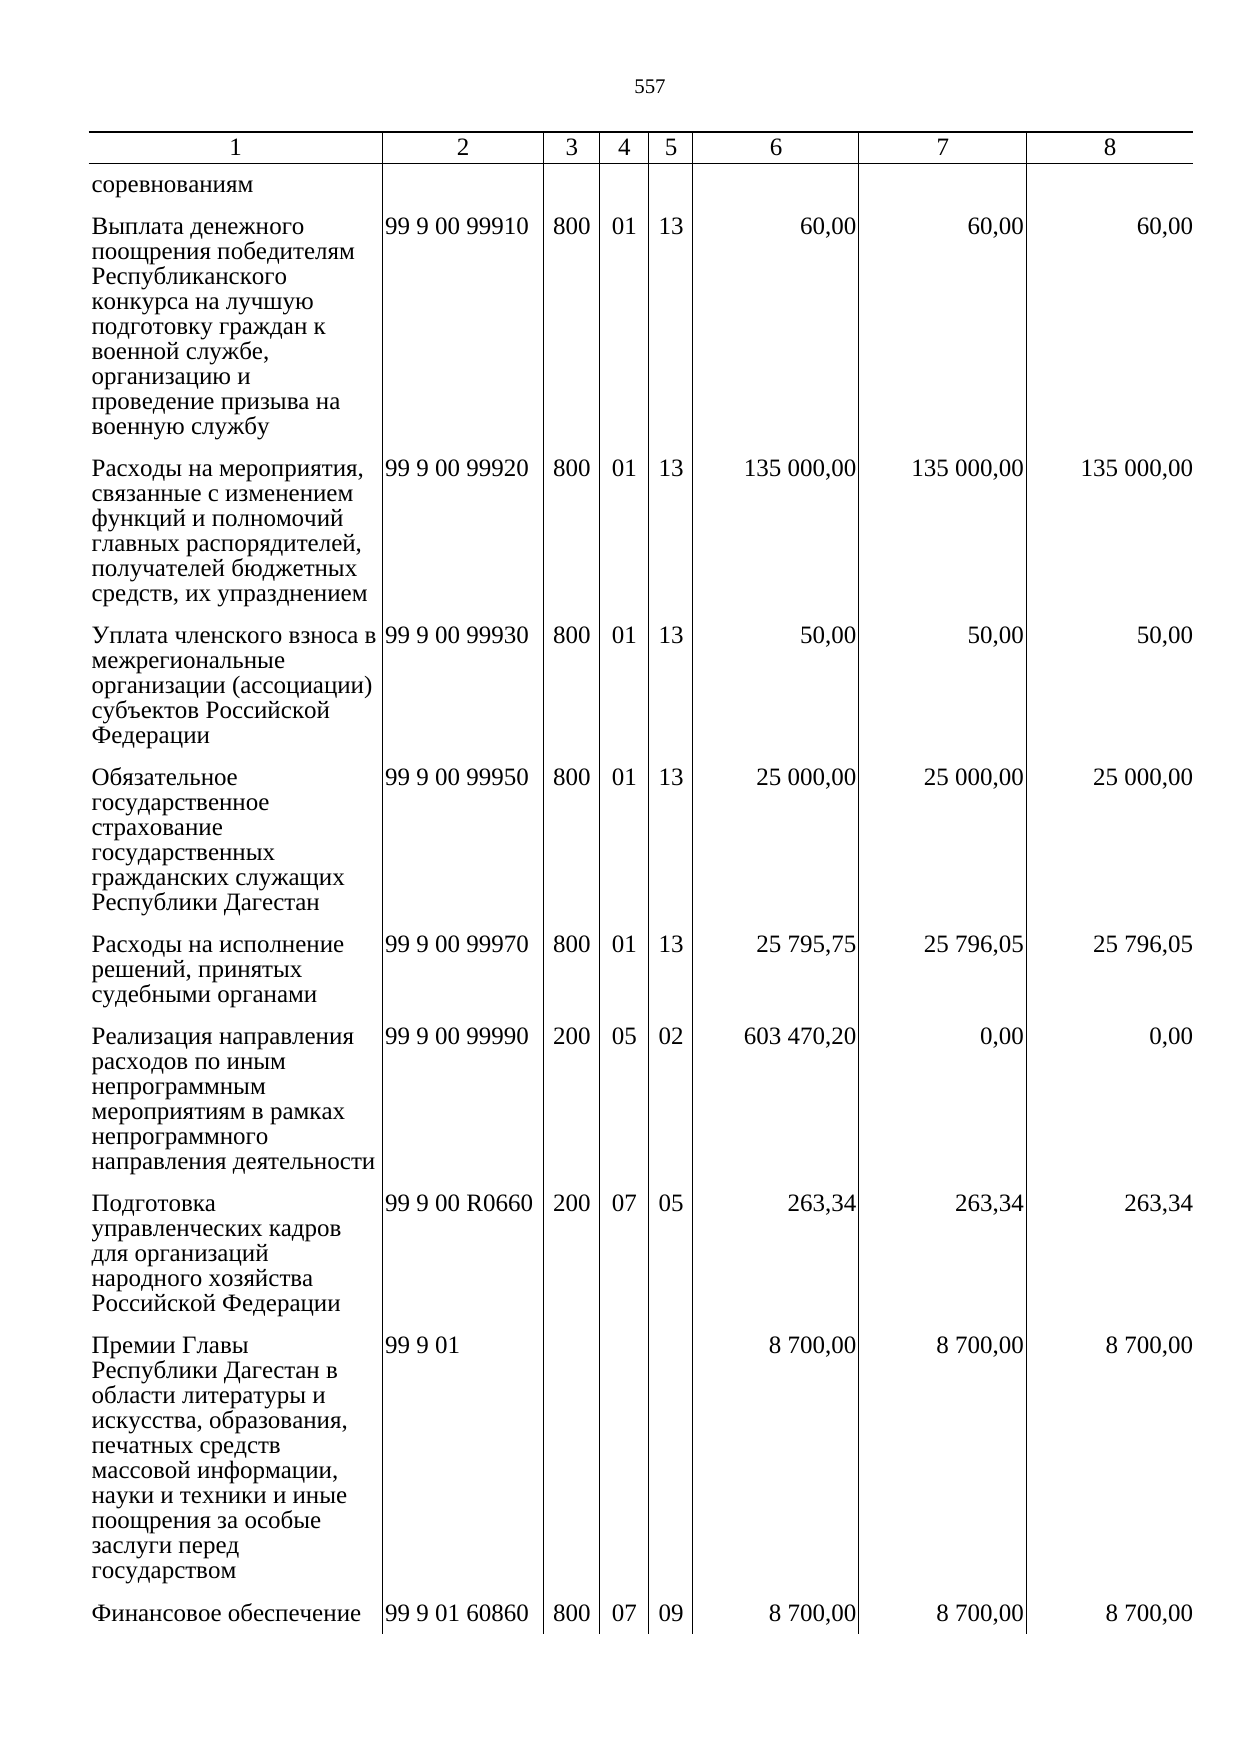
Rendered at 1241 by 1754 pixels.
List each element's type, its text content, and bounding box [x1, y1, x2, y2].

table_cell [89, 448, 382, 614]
table_header 2 [383, 133, 543, 163]
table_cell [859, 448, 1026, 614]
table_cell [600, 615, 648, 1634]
table_header 8 [1027, 133, 1193, 163]
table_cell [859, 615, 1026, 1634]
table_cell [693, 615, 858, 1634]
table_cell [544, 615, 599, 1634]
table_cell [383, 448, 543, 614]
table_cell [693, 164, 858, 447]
table_header 4 [600, 133, 648, 163]
table_header 5 [649, 133, 692, 163]
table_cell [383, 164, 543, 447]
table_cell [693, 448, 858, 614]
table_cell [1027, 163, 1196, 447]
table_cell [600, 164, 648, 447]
table_header 1 [89, 133, 382, 163]
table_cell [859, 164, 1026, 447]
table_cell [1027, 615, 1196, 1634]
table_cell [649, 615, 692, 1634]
table_header 7 [859, 133, 1026, 163]
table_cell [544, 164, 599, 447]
table_header 3 [544, 133, 599, 163]
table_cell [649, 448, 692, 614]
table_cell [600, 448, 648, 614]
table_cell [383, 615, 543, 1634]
table_header 6 [693, 133, 858, 163]
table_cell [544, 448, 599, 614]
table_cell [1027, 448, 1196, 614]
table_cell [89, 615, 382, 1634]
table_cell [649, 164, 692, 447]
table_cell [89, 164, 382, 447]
